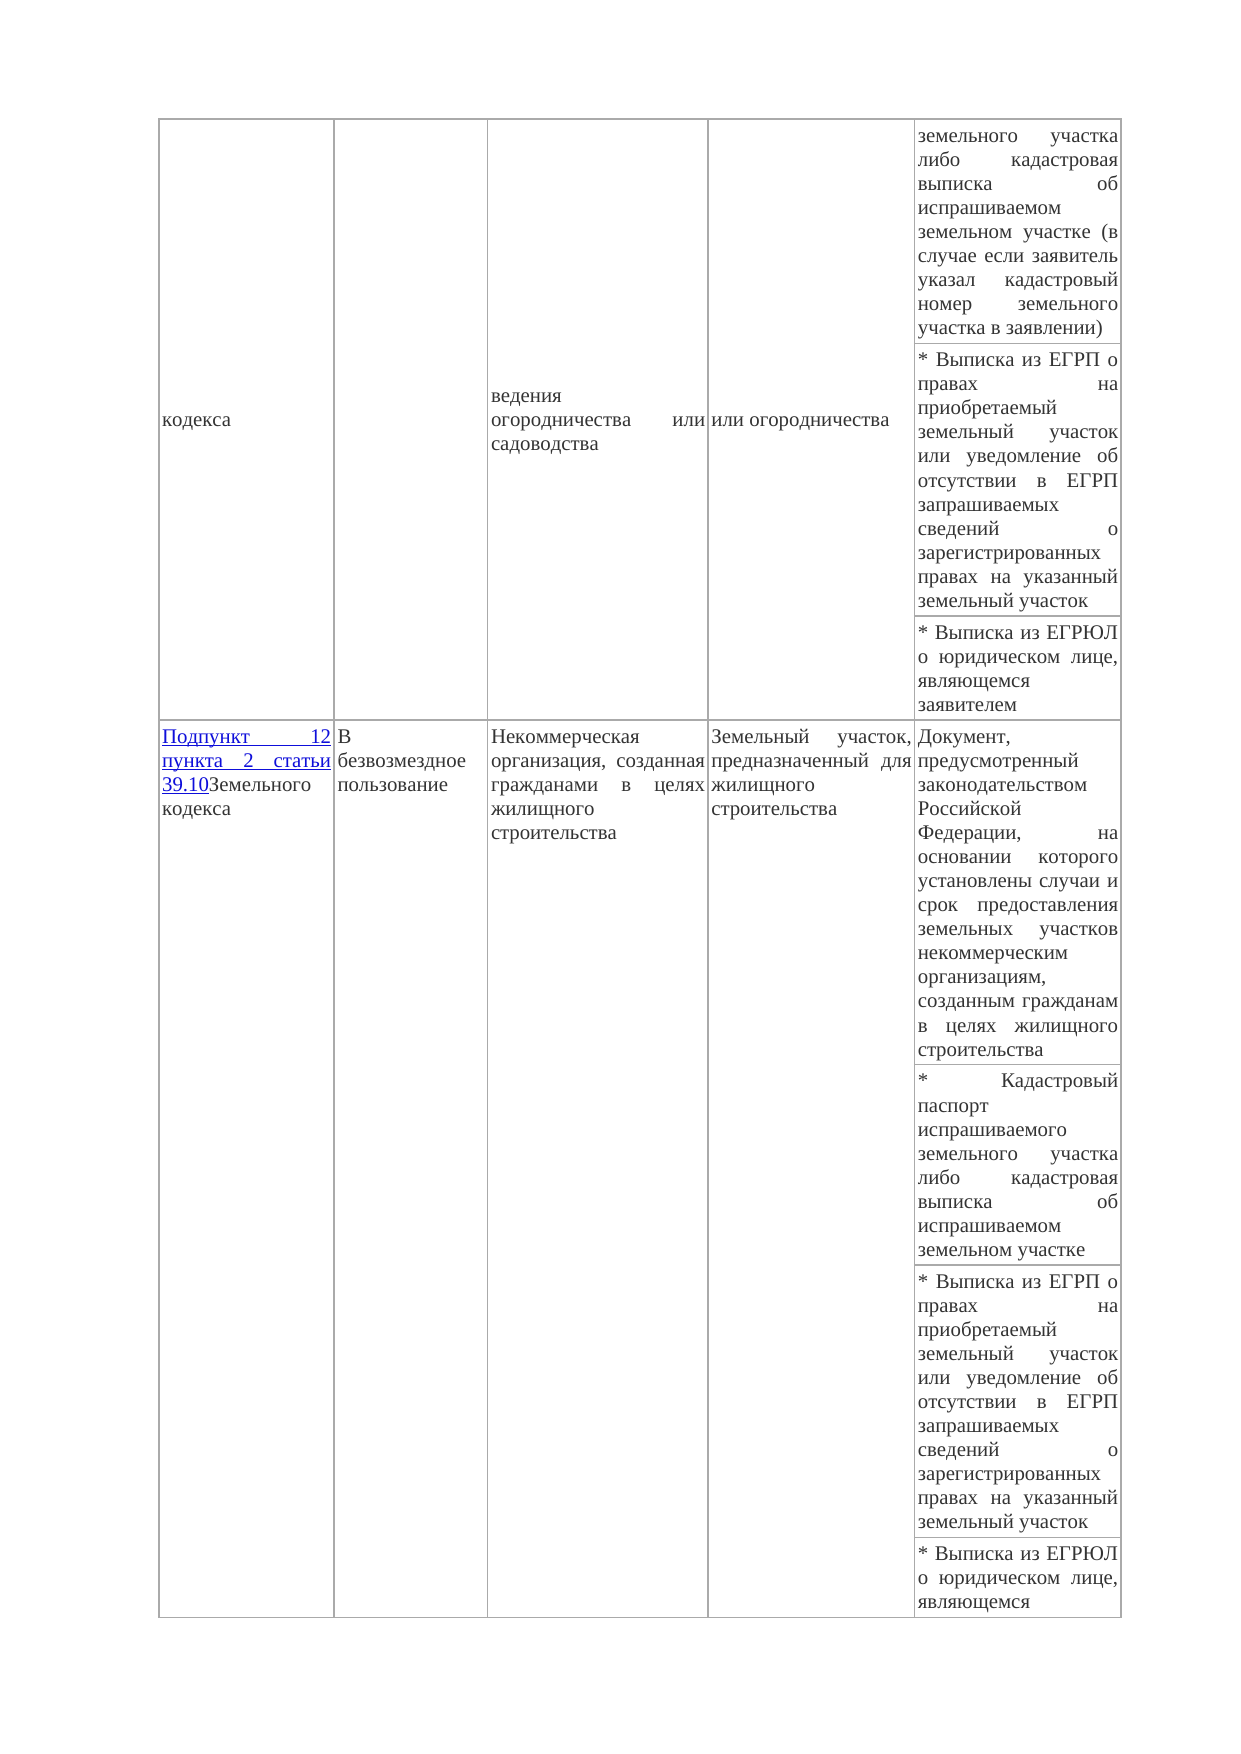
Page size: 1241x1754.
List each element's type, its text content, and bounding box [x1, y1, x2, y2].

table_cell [488, 120, 707, 719]
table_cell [335, 120, 487, 719]
table_cell Земельный участок, предназначенный для жилищного строительства [709, 721, 914, 1617]
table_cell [160, 120, 333, 719]
table_cell * Кадастровый паспорт испрашиваемого земельного участка либо кадастровая выписка об испрашиваемом земельном участке [915, 1065, 1120, 1264]
table_cell * Выписка из ЕГРЮЛ о юридическом лице, являющемся заявителем [915, 617, 1120, 719]
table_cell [915, 1538, 1120, 1617]
table_cell Документ, предусмотренный законодательством Российской Федерации, на основании которого установлены случаи и срок предоставления земельных участков некоммерческим организациям, созданным гражданам в целях жилищного строительства [915, 721, 1120, 1064]
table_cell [915, 120, 1120, 342]
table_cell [709, 120, 914, 719]
table_cell Некоммерческая организация, созданная гражданами в целях жилищного строительства [488, 721, 707, 1617]
table_cell В безвозмездное пользование [335, 721, 487, 1617]
table_cell Подпункт 12 пункта 2 статьи 39.10Земельного кодекса [160, 721, 333, 1617]
